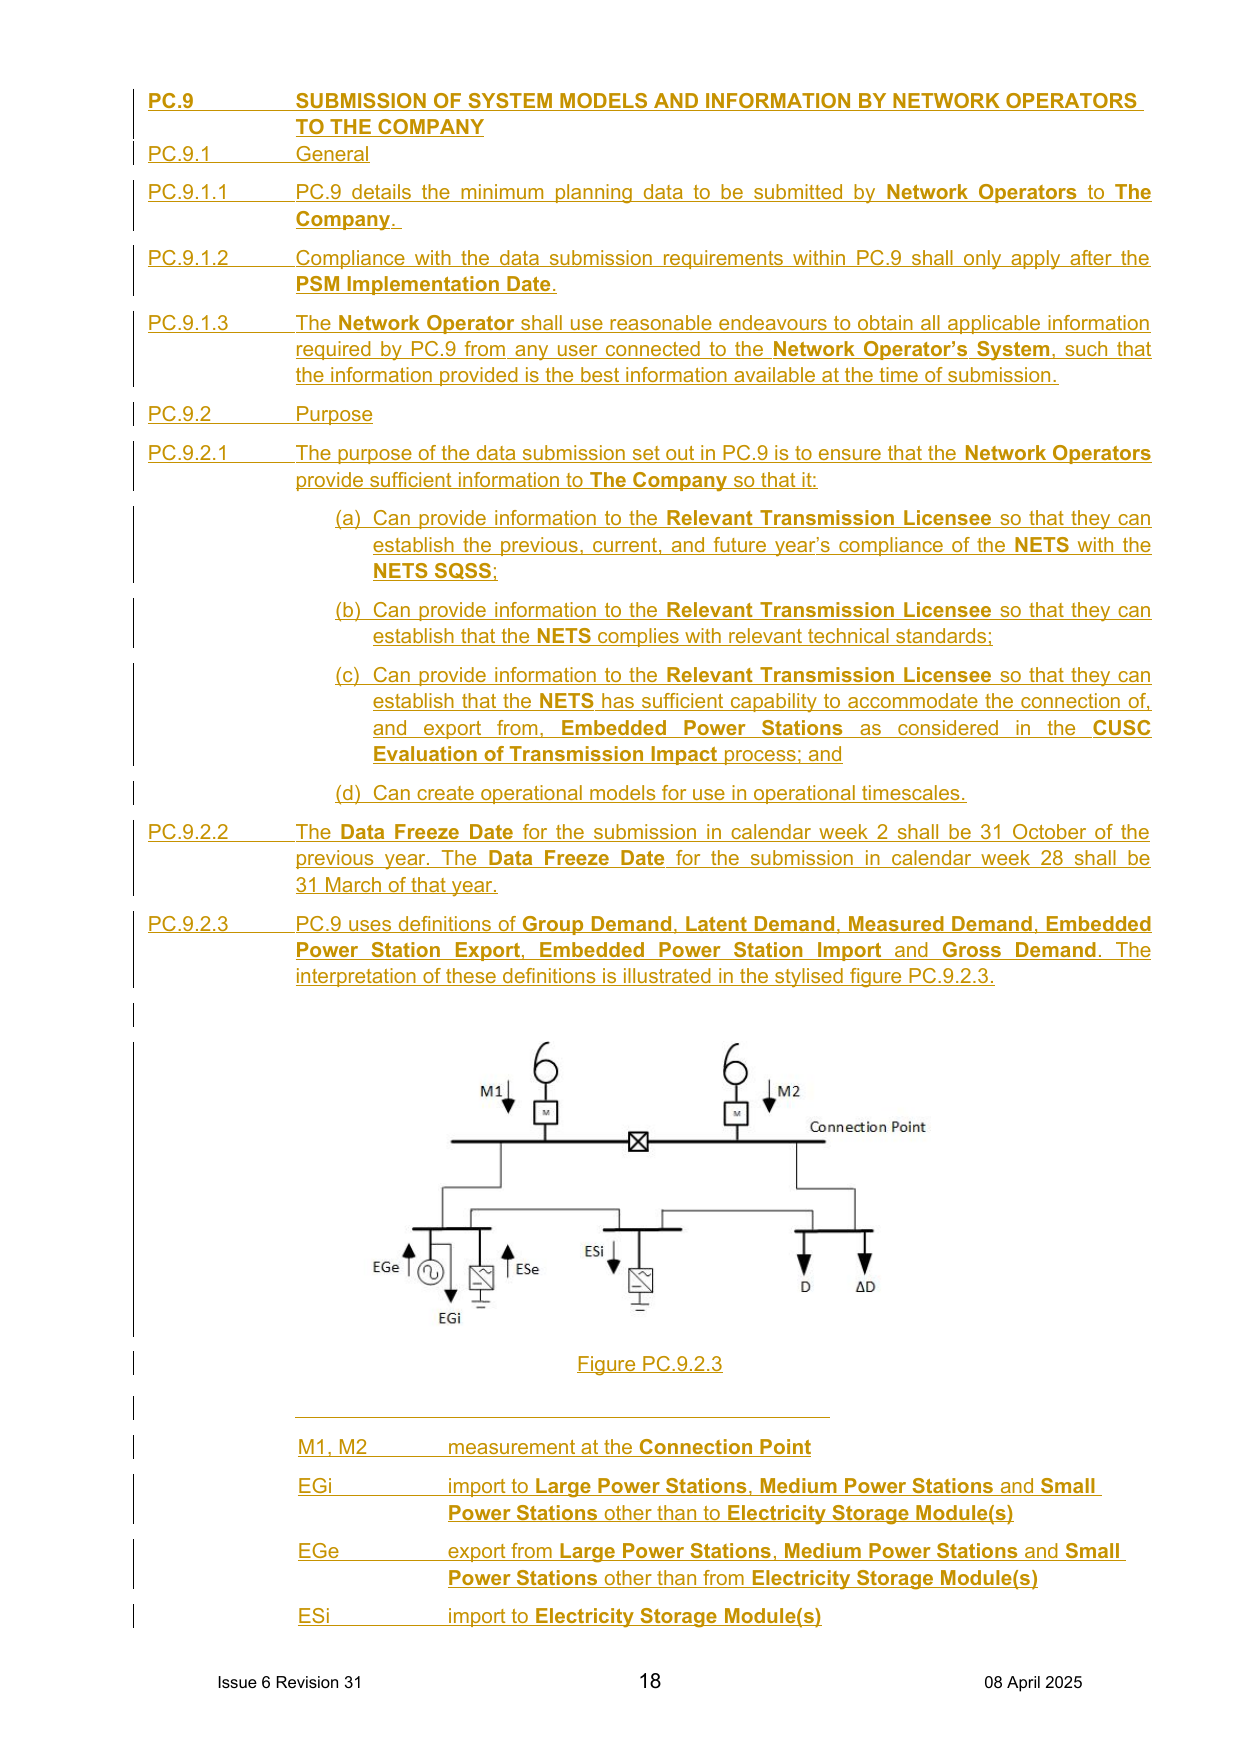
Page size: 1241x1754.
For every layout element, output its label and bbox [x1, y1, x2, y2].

picture [363, 1041, 936, 1337]
